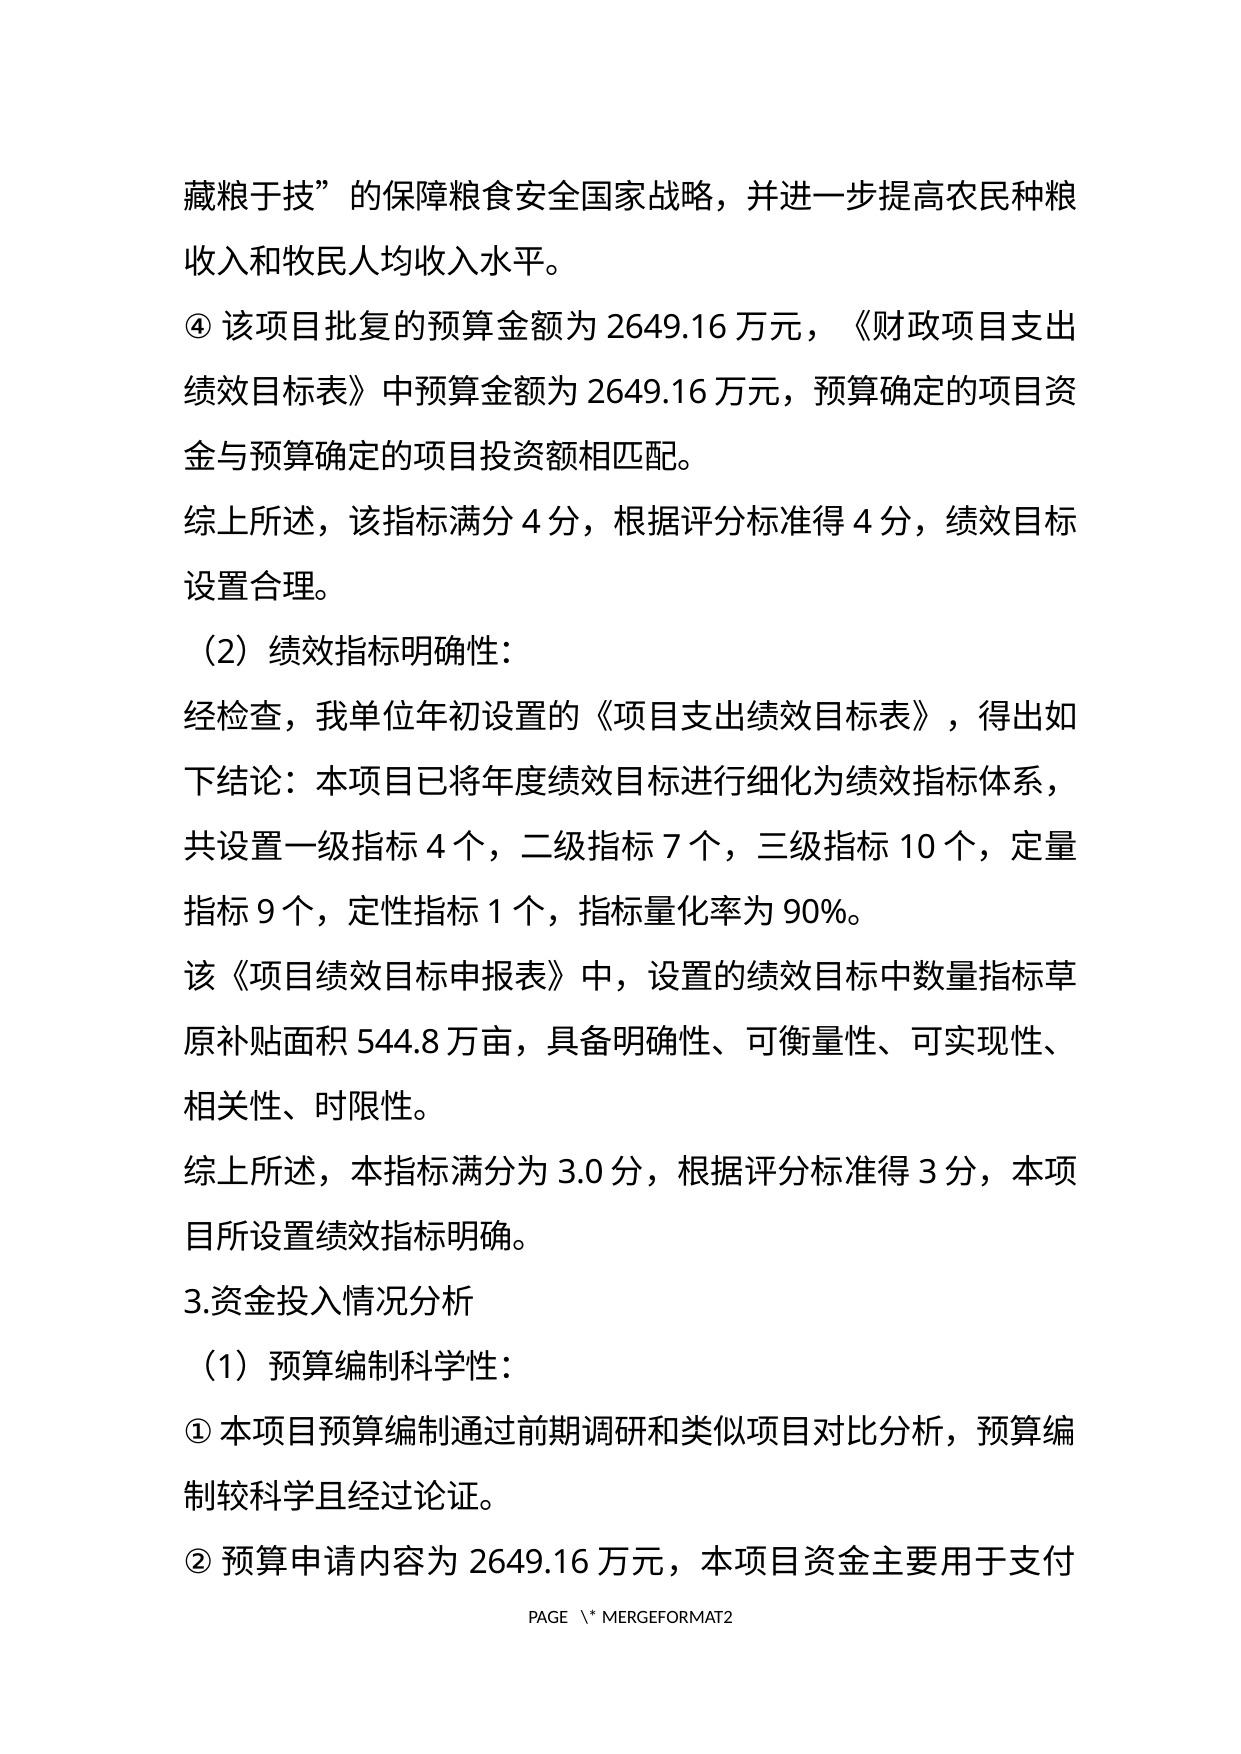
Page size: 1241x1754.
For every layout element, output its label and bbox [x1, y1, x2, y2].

text [183, 162, 1078, 1592]
